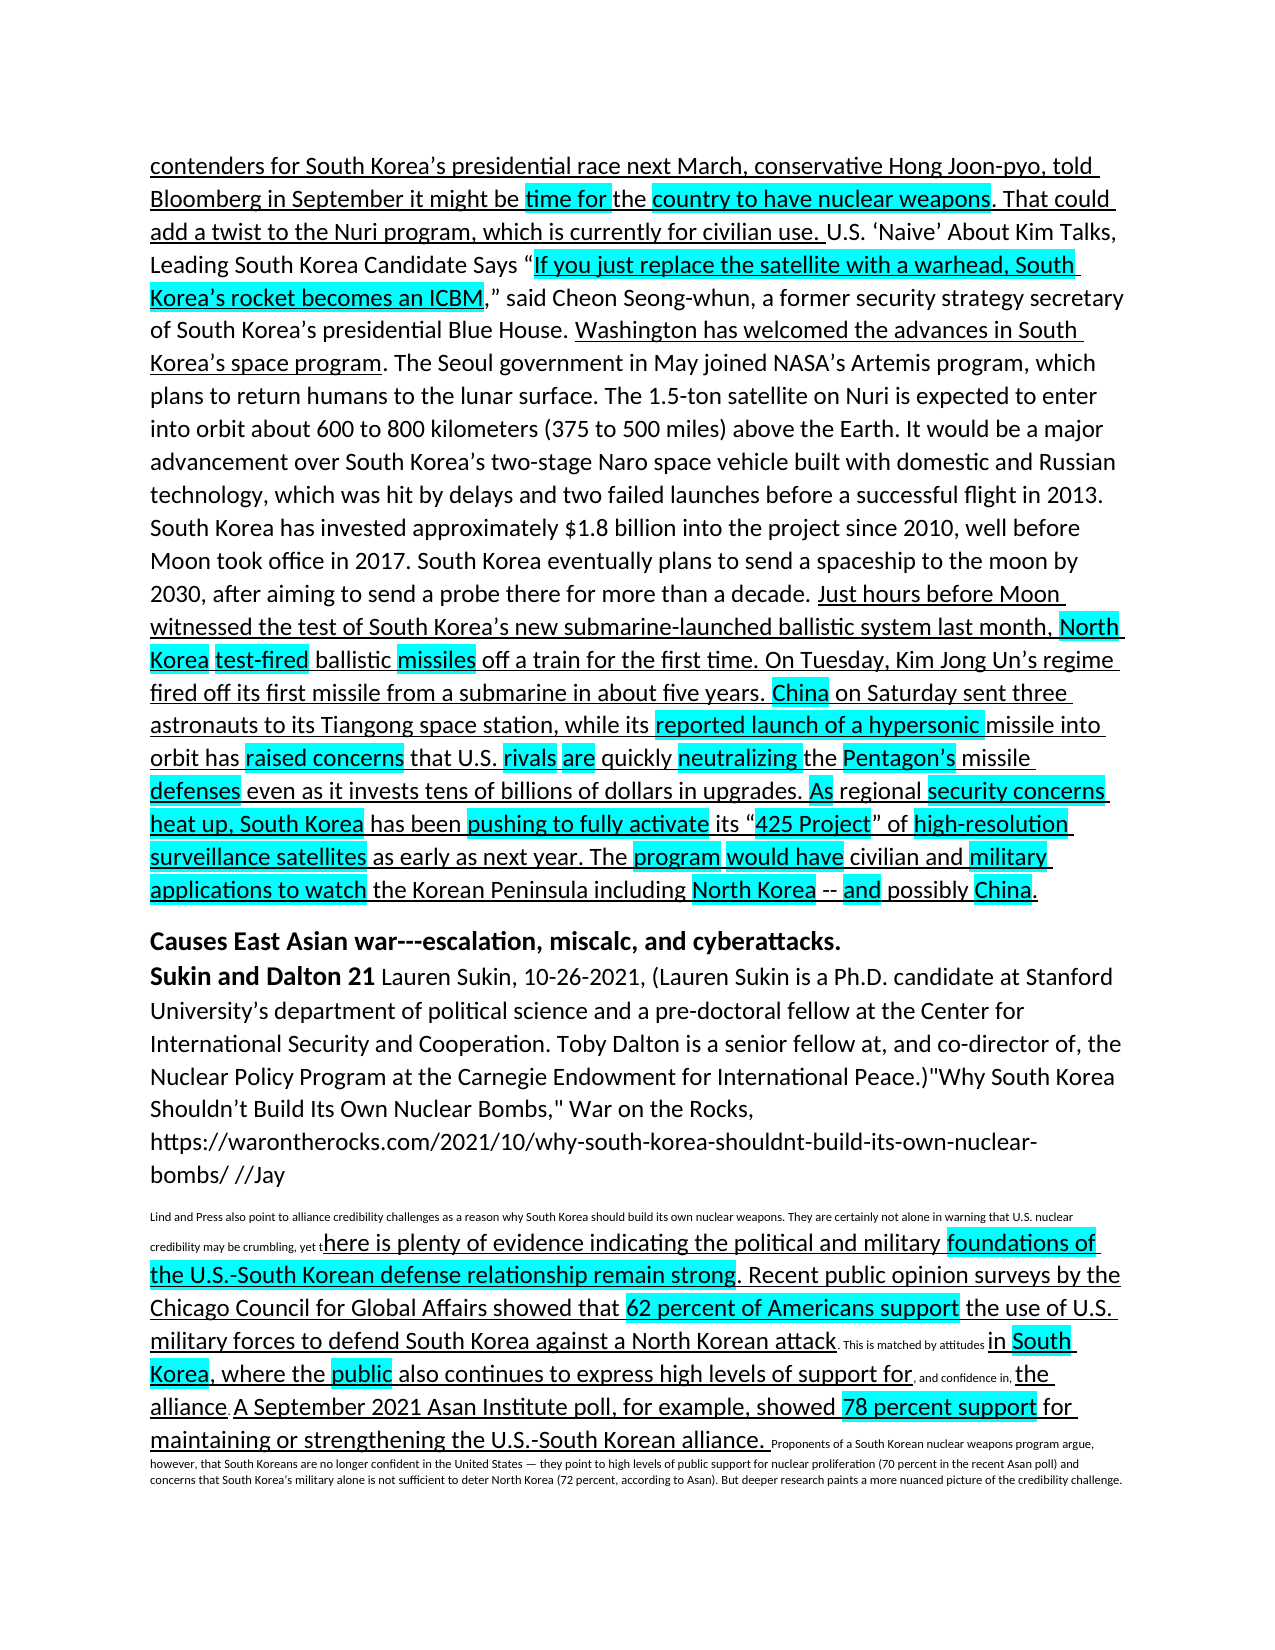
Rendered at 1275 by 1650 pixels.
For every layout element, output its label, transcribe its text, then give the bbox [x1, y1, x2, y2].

text Causes East Asian war---escalation, miscalc, and cyberattacks. [150, 924, 1125, 957]
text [150, 150, 1125, 637]
text Sukin and Dalton 21 Lauren Sukin, 10-26-2021, (Lauren Sukin is a Ph.D. candidate at Stanford University’s department of political science and a pre-doctoral fellow at the Center for International Security and Cooperation. Toby Dalton is a senior fellow at, and co-director of, the Nuclear Policy Program at the Carnegie Endowment for International Peace.)"Why South Korea Shouldn’t Build Its Own Nuclear Bombs," War on the Rocks, https://warontherocks.com/2021/10/why-south-korea-shouldnt-build-its-own-nuclear-bombs/ //Jay [150, 959, 1125, 1190]
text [150, 1209, 1125, 1488]
